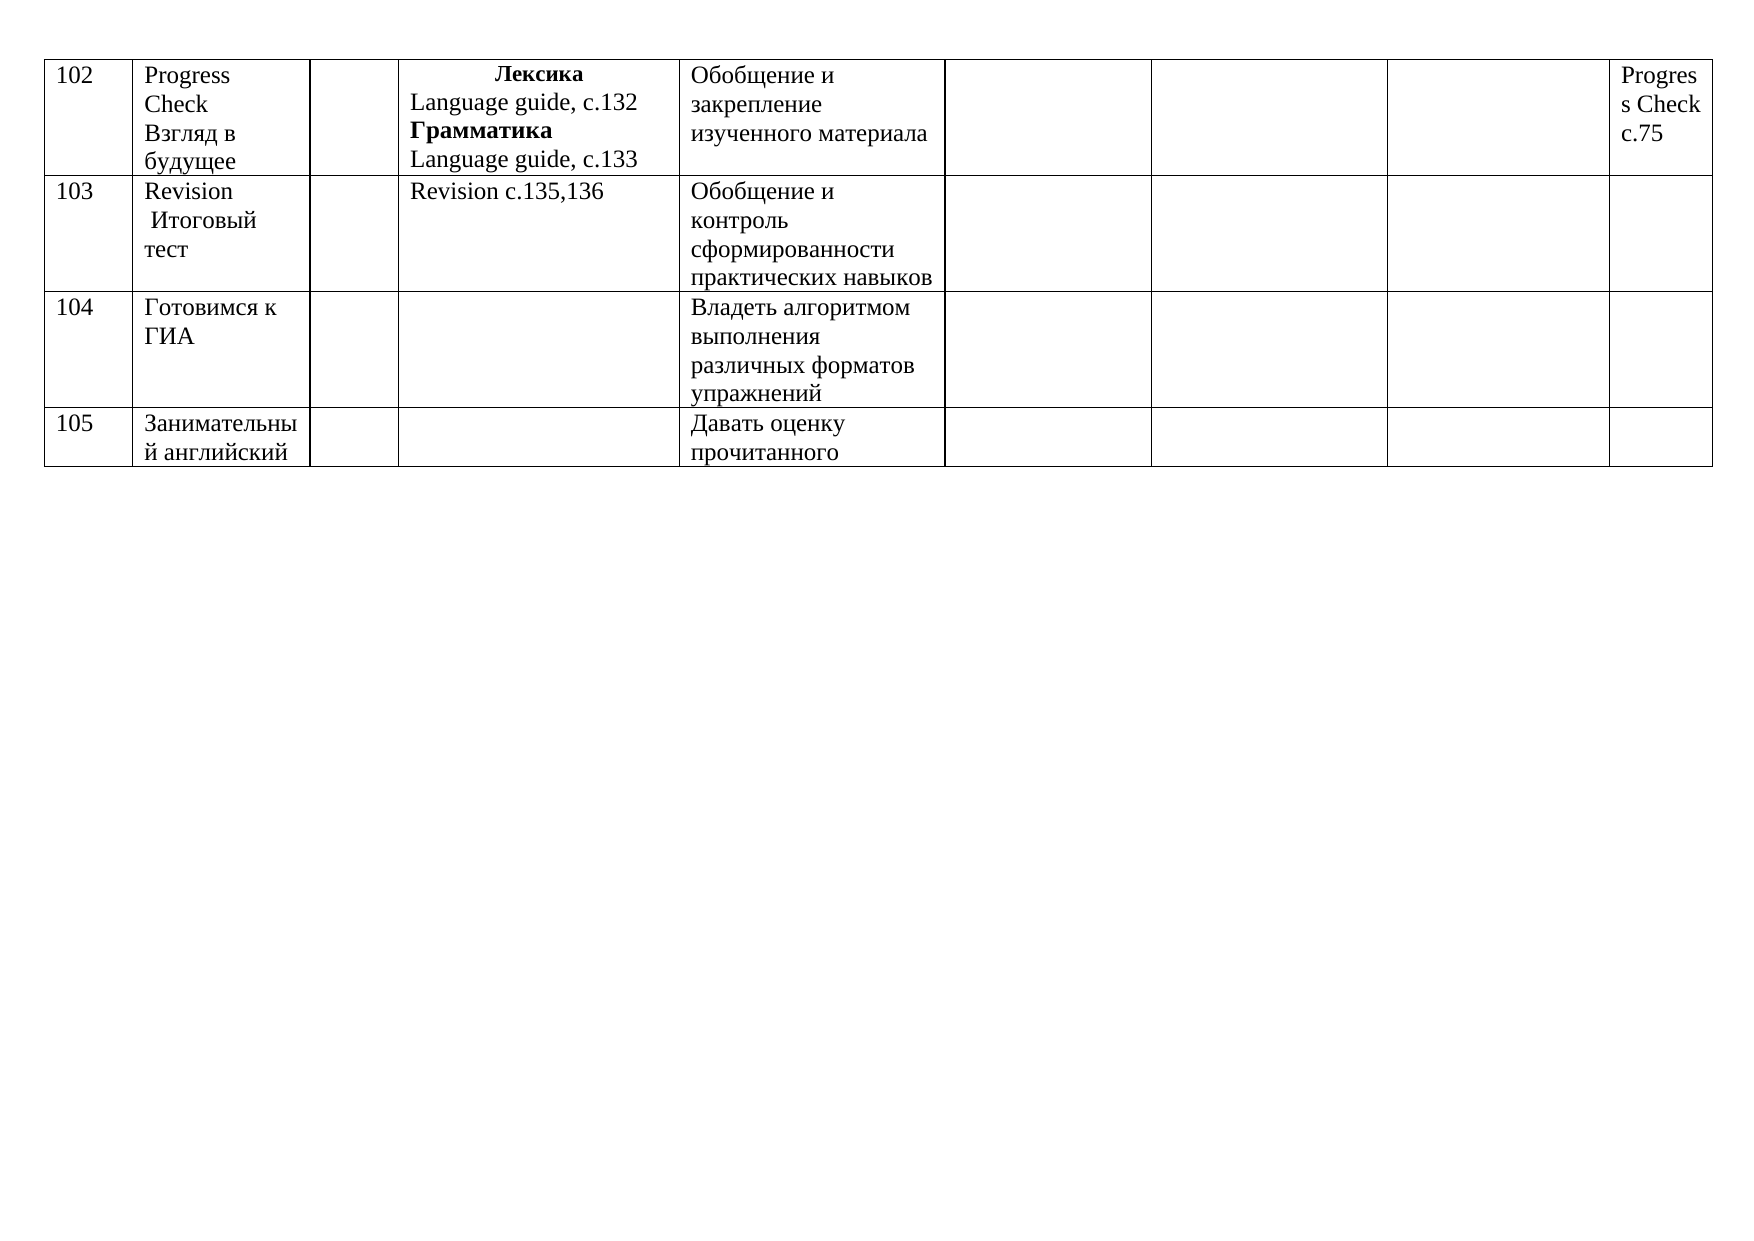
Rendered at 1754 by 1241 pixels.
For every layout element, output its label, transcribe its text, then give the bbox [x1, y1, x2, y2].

table_cell Лексика Language guide, с.132 Грамматика Language guide, с.133 [399, 60, 679, 175]
table_cell [311, 176, 398, 291]
table_cell Владеть алгоритмом выполнения различных форматов упражнений [680, 292, 944, 407]
table_cell [946, 176, 1151, 291]
table_cell [946, 292, 1151, 407]
table_cell [1152, 176, 1387, 291]
table_cell [1152, 60, 1387, 175]
table_cell Progress Check Взгляд в будущее [133, 60, 309, 175]
table_cell [1388, 408, 1609, 466]
table_cell 103 [45, 176, 132, 291]
table_cell Обобщение и закрепление изученного материала [680, 60, 944, 175]
table_cell [1388, 60, 1609, 175]
table_cell Готовимся к ГИА [133, 292, 309, 407]
table_cell [311, 408, 398, 466]
table_cell [1610, 176, 1712, 291]
table_cell 102 [45, 60, 132, 175]
table_cell [946, 60, 1151, 175]
table_cell Progress Check с.75 [1610, 60, 1712, 175]
table_cell [399, 408, 679, 466]
table_cell [946, 408, 1151, 466]
table_cell Revision Итоговый тест [133, 176, 309, 291]
table_cell [1610, 408, 1712, 466]
table_cell Давать оценку прочитанного [680, 408, 944, 466]
table_cell Обобщение и контроль сформированности практических навыков [680, 176, 944, 291]
table_cell [399, 292, 679, 407]
table_cell [1152, 292, 1387, 407]
table_cell Занимательный английский [133, 408, 309, 466]
table_cell [1610, 292, 1712, 407]
table_cell [311, 292, 398, 407]
table_cell Revision с.135,136 [399, 176, 679, 291]
table_cell [1388, 292, 1609, 407]
table_cell [311, 60, 398, 175]
table_cell [1388, 176, 1609, 291]
table_cell [1152, 408, 1387, 466]
table_cell 105 [45, 408, 132, 466]
table_cell 104 [45, 292, 132, 407]
